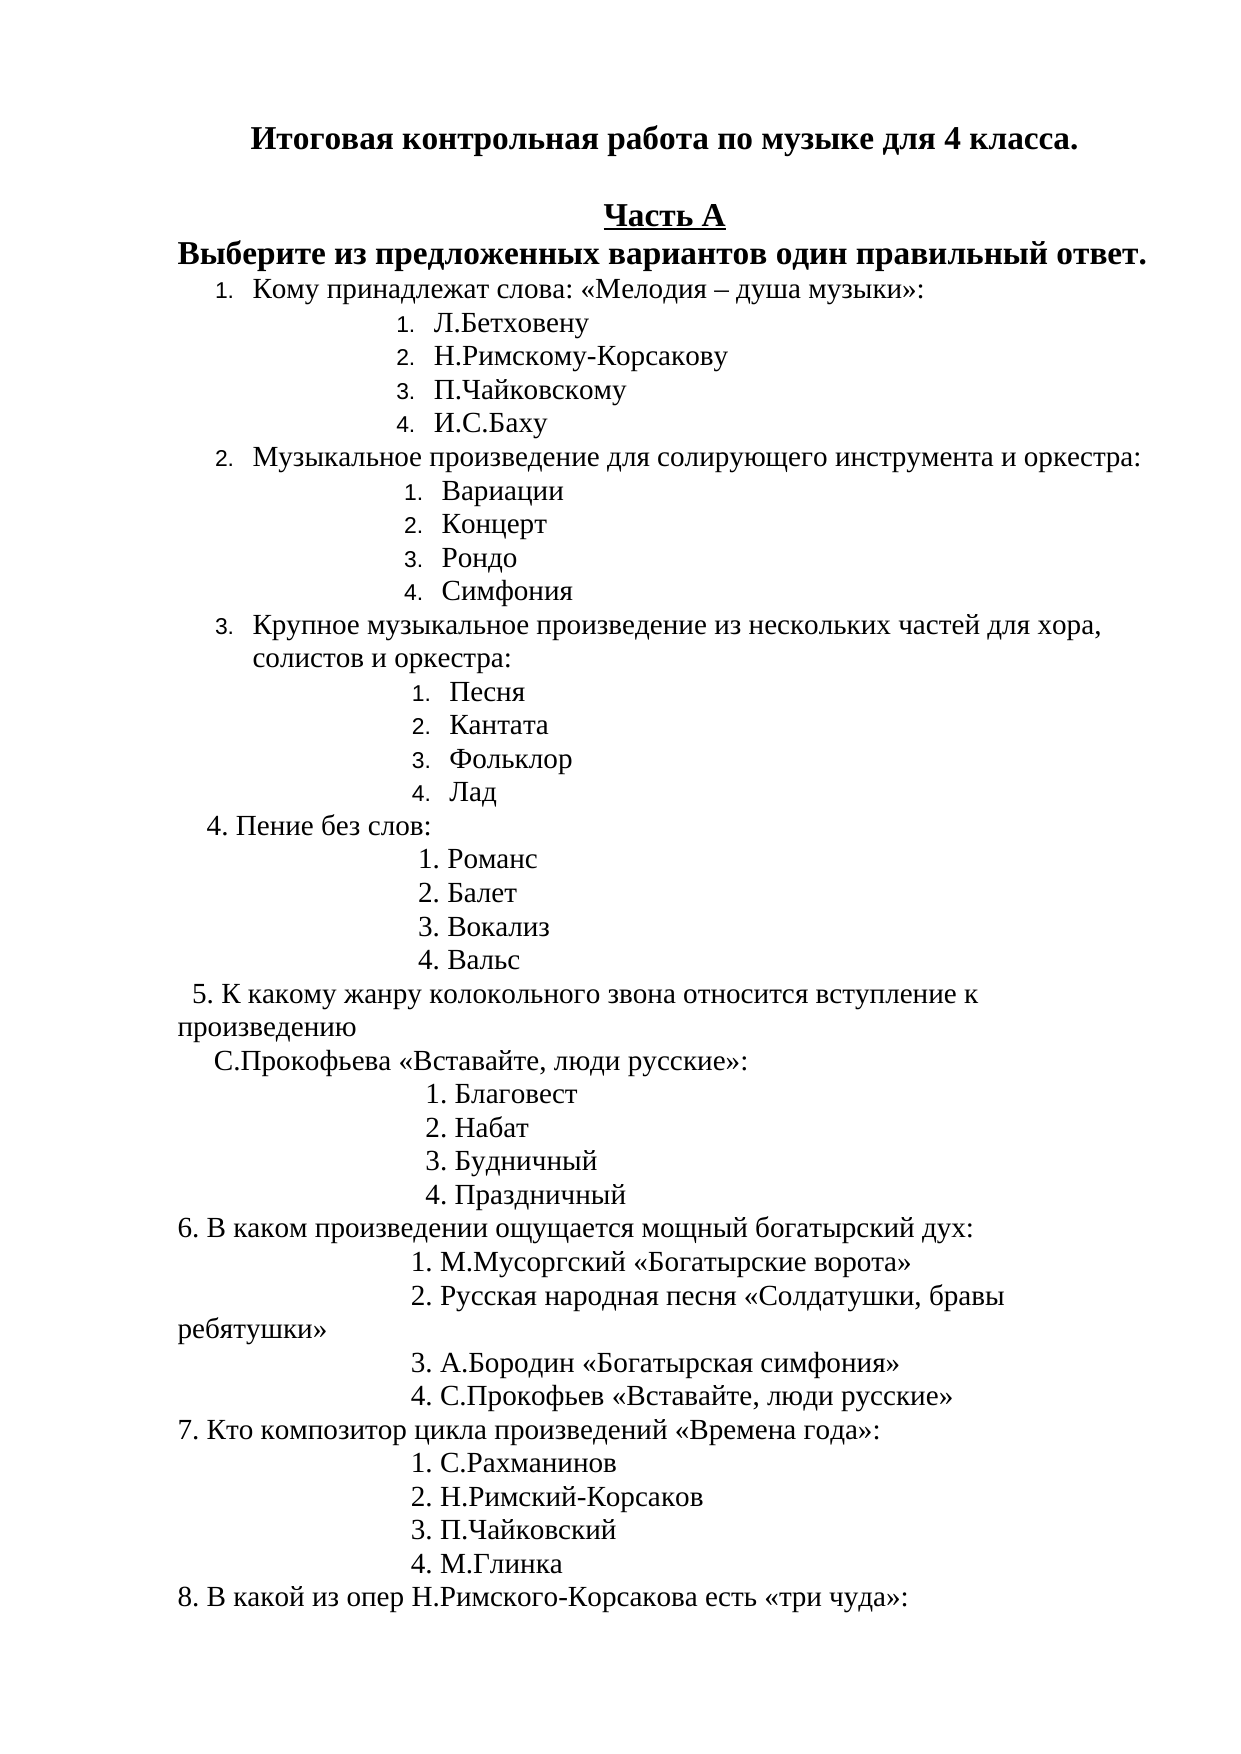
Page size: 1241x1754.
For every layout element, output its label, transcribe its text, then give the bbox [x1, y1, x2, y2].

text 3. Вокализ [177, 909, 1152, 942]
list Песня [412, 674, 1152, 707]
text 4. Вальс [177, 942, 1152, 976]
text 4. С.Прокофьев «Вставайте, люди русские» [177, 1378, 1152, 1412]
list Кому принадлежат слова: «Мелодия – душа музыки»: [215, 271, 1152, 305]
text Итоговая контрольная работа по музыке для 4 класса. [177, 118, 1152, 156]
list И.С.Баху [396, 406, 1152, 439]
text 1. С.Рахманинов [177, 1445, 1152, 1479]
list Симфония [404, 573, 1152, 607]
text 2. Русская народная песня «Солдатушки, бравы ребятушки» [177, 1278, 1152, 1345]
text 1. Романс [177, 842, 1152, 875]
text Часть А [177, 195, 1152, 233]
text 8. В какой из опер Н.Римского-Корсакова есть «три чуда»: [177, 1579, 1152, 1613]
text 4. Пение без слов: [177, 808, 1152, 842]
text 7. Кто композитор цикла произведений «Времена года»: [177, 1412, 1152, 1445]
list Крупное музыкальное произведение из нескольких частей для хора, солистов и оркестра: [215, 607, 1152, 674]
list Фольклор [412, 741, 1152, 774]
text 3. П.Чайковский [177, 1512, 1152, 1546]
text 2. Набат [177, 1110, 1152, 1143]
list Н.Римскому-Корсакову [396, 338, 1152, 372]
list П.Чайковскому [396, 372, 1152, 406]
text 6. В каком произведении ощущается мощный богатырский дух: [177, 1211, 1152, 1244]
list Концерт [404, 506, 1152, 540]
text 5. К какому жанру колокольного звона относится вступление к произведению [177, 976, 1152, 1043]
text 2. Балет [177, 875, 1152, 909]
text Выберите из предложенных вариантов один правильный ответ. [177, 233, 1152, 271]
text 4. М.Глинка [177, 1546, 1152, 1579]
list Музыкальное произведение для солирующего инструмента и оркестра: [215, 439, 1152, 473]
list Рондо [404, 540, 1152, 573]
text 4. Праздничный [177, 1177, 1152, 1211]
text 1. М.Мусоргский «Богатырские ворота» [177, 1244, 1152, 1278]
list Лад [412, 774, 1152, 808]
list Кантата [412, 707, 1152, 741]
text 3. А.Бородин «Богатырская симфония» [177, 1345, 1152, 1378]
text С.Прокофьева «Вставайте, люди русские»: [177, 1043, 1152, 1076]
text 3. Будничный [177, 1143, 1152, 1177]
text 1. Благовест [177, 1076, 1152, 1110]
text 2. Н.Римский-Корсаков [177, 1479, 1152, 1512]
list Л.Бетховену [396, 305, 1152, 338]
list Вариации [404, 473, 1152, 506]
